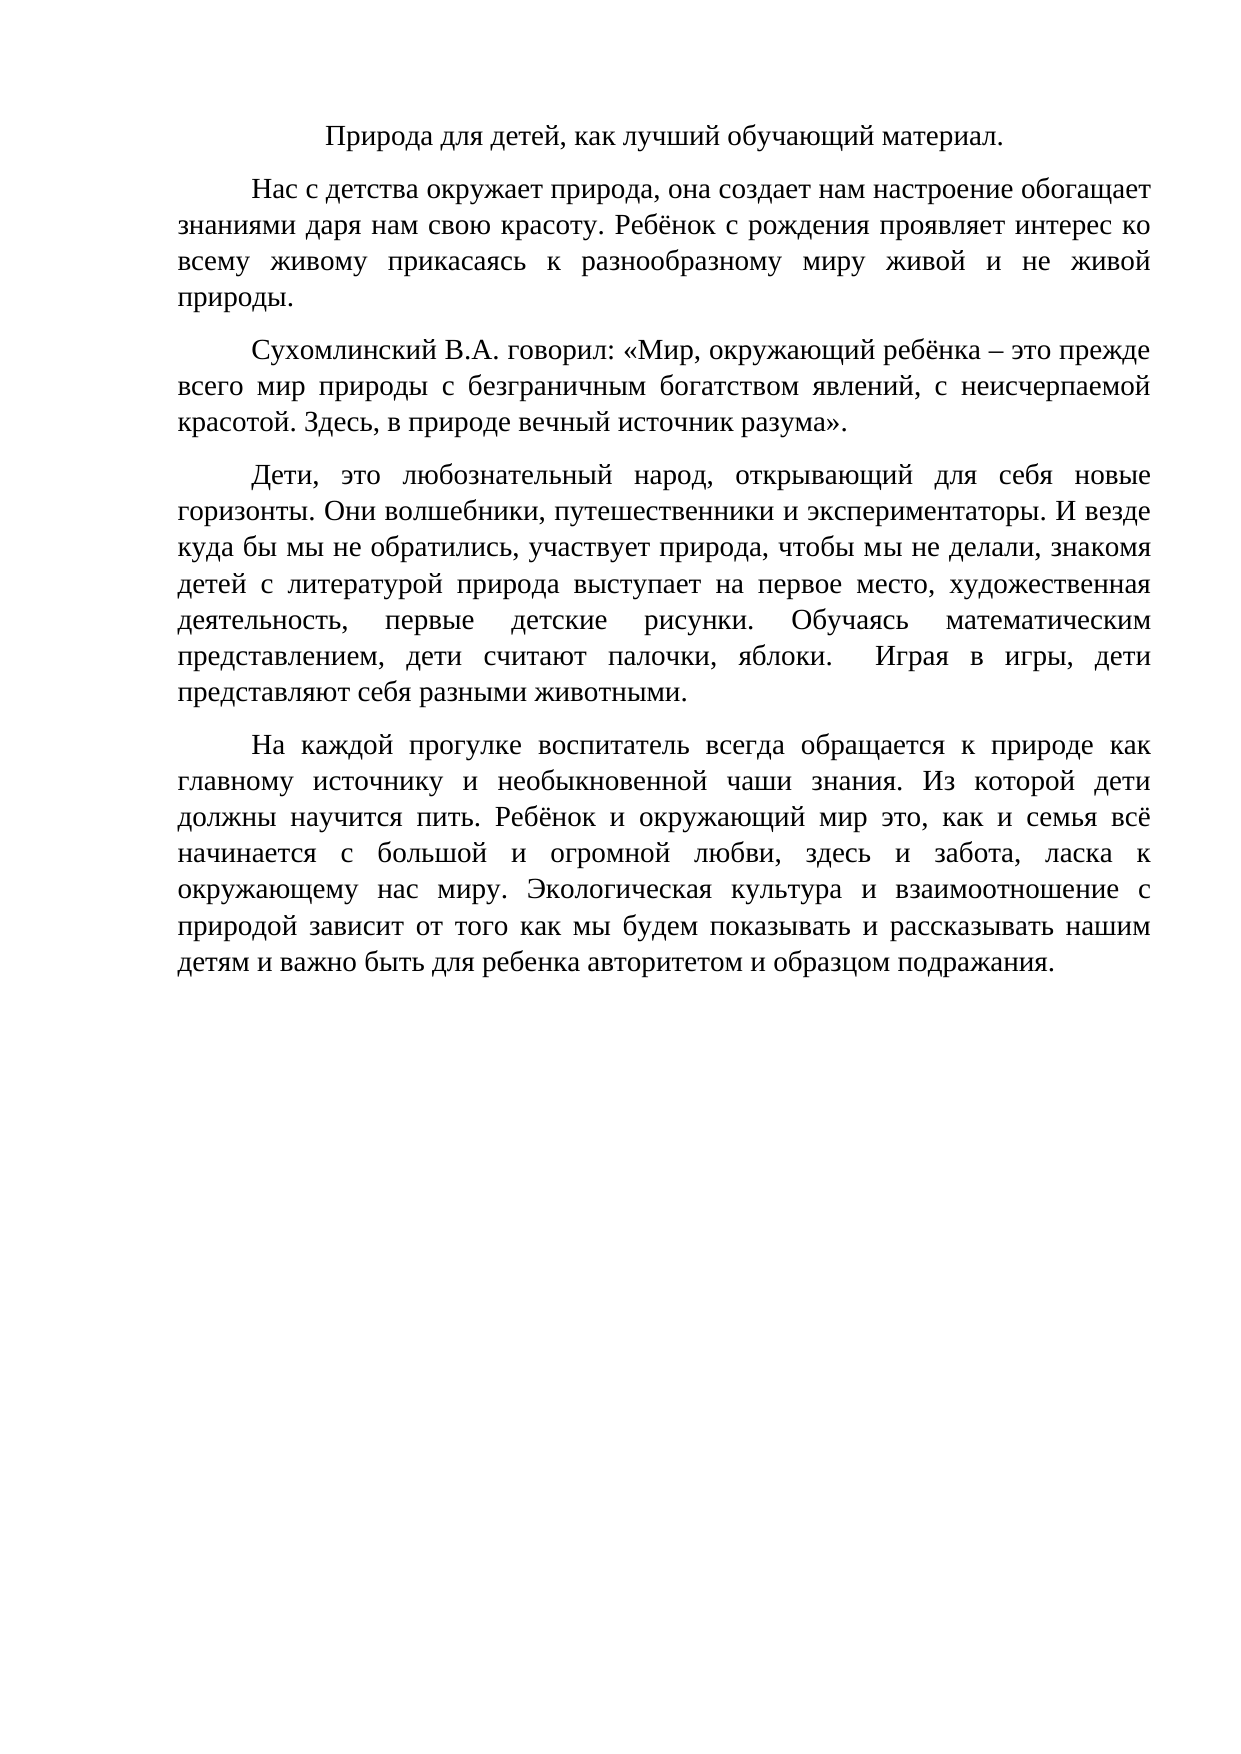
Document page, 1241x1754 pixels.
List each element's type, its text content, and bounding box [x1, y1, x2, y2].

text На каждой прогулке воспитатель всегда обращается к природе как главному источнику и необыкновенной чаши знания. Из которой дети должны научится пить. Ребёнок и окружающий мир это, как и семья всё начинается с большой и огромной любви, здесь и забота, ласка к окружающему нас миру. Экологическая культура и взаимоотношение с природой зависит от того как мы будем показывать и рассказывать нашим детям и важно быть для ребенка авторитетом и образцом подражания. [177, 727, 1152, 977]
text Дети, это любознательный народ, открывающий для себя новые горизонты. Они волшебники, путешественники и экспериментаторы. И везде куда бы мы не обратились, участвует природа, чтобы мы не делали, знакомя детей с литературой природа выступает на первое место, художественная деятельность, первые детские рисунки. Обучаясь математическим представлением, дети считают палочки, яблоки. Играя в игры, дети представляют себя разными животными. [177, 457, 1152, 708]
text Сухомлинский В.А. говорил: «Мир, окружающий ребёнка – это прежде всего мир природы с безграничным богатством явлений, с неисчерпаемой красотой. Здесь, в природе вечный источник разума». [177, 332, 1152, 438]
text Нас с детства окружает природа, она создает нам настроение обогащает знаниями даря нам свою красоту. Ребёнок с рождения проявляет интерес ко всему живому прикасаясь к разнообразному миру живой и не живой природы. [177, 171, 1152, 313]
text Природа для детей, как лучший обучающий материал. [177, 118, 1152, 152]
